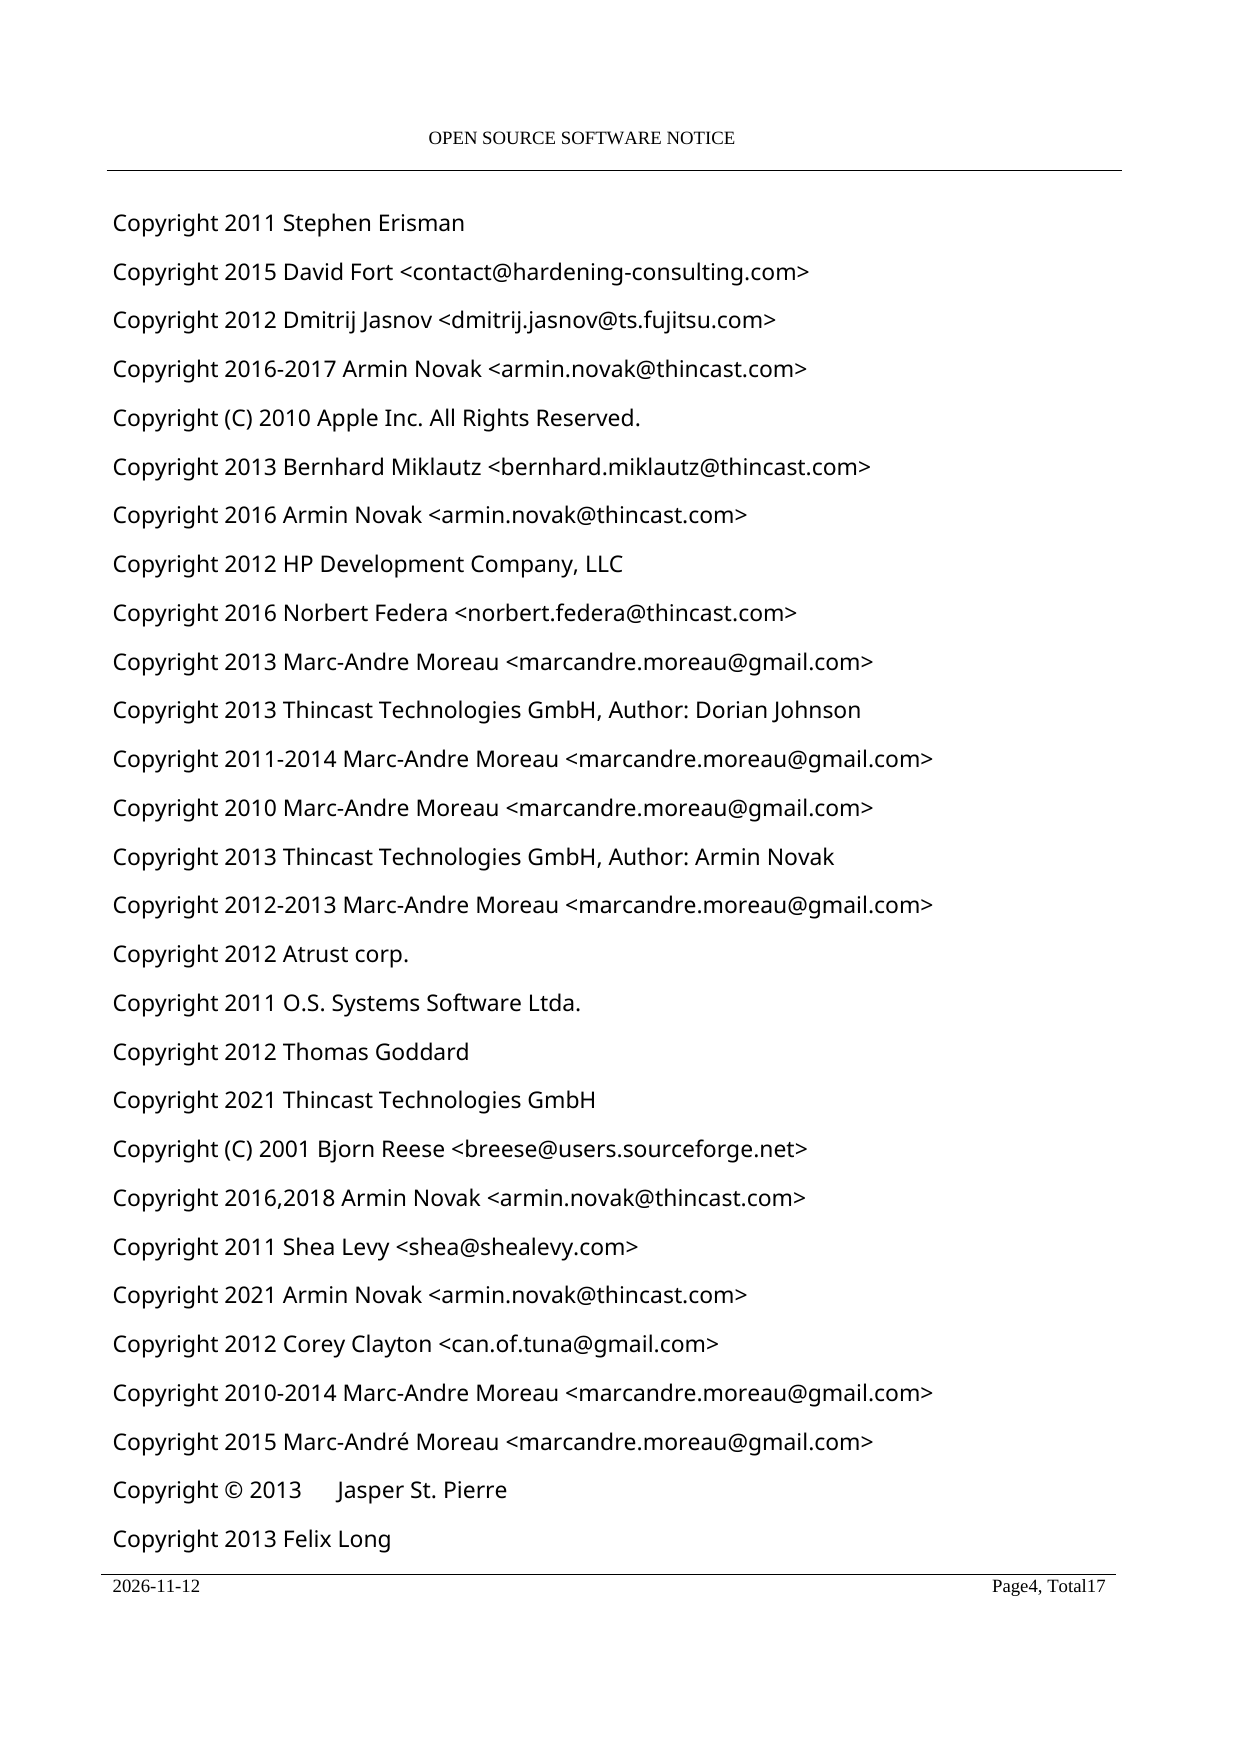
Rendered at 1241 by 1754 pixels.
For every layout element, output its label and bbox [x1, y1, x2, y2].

text [112, 206, 1128, 1555]
